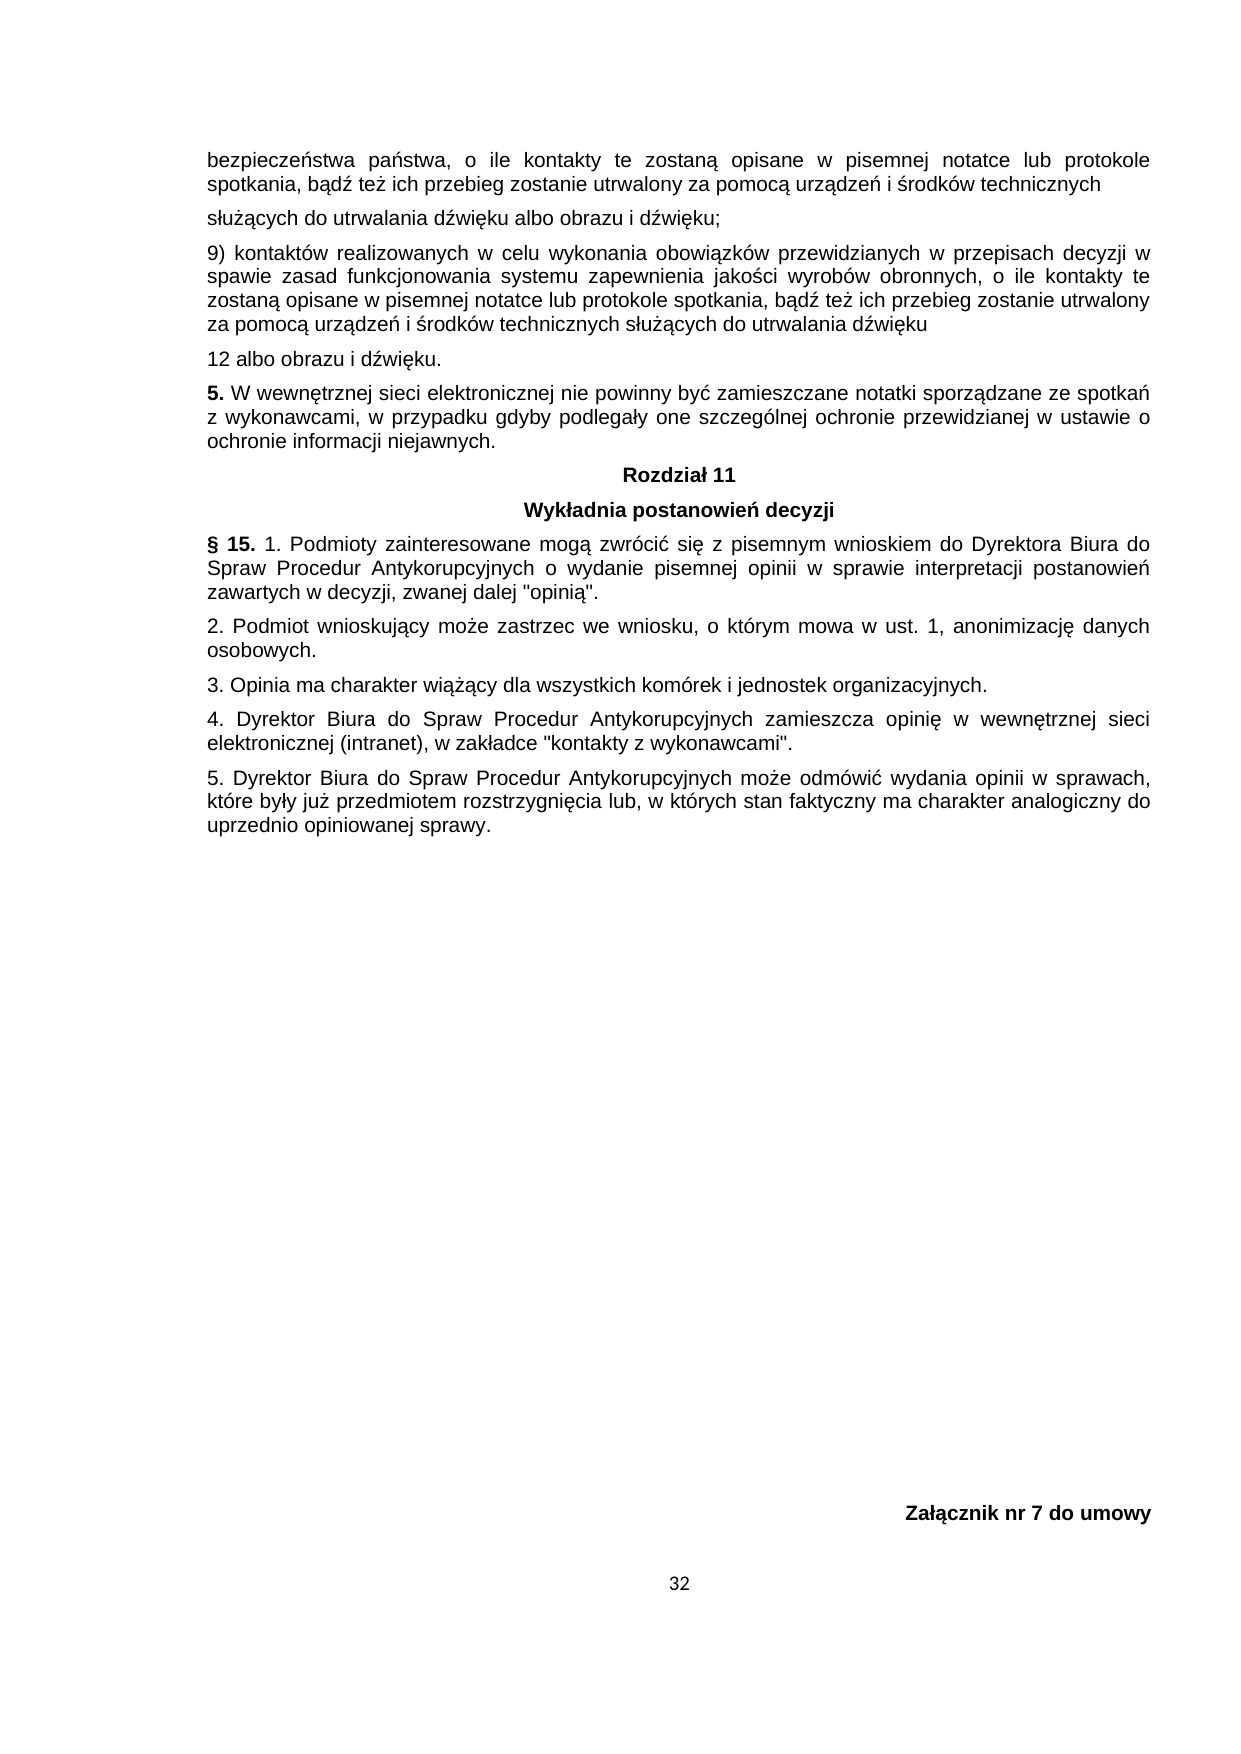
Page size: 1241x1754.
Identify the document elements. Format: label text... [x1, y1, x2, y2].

text służących do utrwalania dźwięku albo obrazu i dźwięku; [207, 206, 1152, 230]
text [207, 148, 1152, 196]
text 5. Dyrektor Biura do Spraw Procedur Antykorupcyjnych może odmówić wydania opinii w sprawach, które były już przedmiotem rozstrzygnięcia lub, w których stan faktyczny ma charakter analogiczny do uprzednio opiniowanej sprawy. [207, 765, 1152, 837]
text 9) kontaktów realizowanych w celu wykonania obowiązków przewidzianych w przepisach decyzji w spawie zasad funkcjonowania systemu zapewnienia jakości wyrobów obronnych, o ile kontakty te zostaną opisane w pisemnej notatce lub protokole spotkania, bądź też ich przebieg zostanie utrwalony za pomocą urządzeń i środków technicznych służących do utrwalania dźwięku [207, 240, 1152, 336]
text 4. Dyrektor Biura do Spraw Procedur Antykorupcyjnych zamieszcza opinię w wewnętrznej sieci elektronicznej (intranet), w zakładce "kontakty z wykonawcami". [207, 707, 1152, 755]
text 2. Podmiot wnioskujący może zastrzec we wniosku, o którym mowa w ust. 1, anonimizację danych osobowych. [207, 614, 1152, 662]
text 5. W wewnętrznej sieci elektronicznej nie powinny być zamieszczane notatki sporządzane ze spotkań z wykonawcami, w przypadku gdyby podlegały one szczególnej ochronie przewidzianej w ustawie o ochronie informacji niejawnych. [207, 381, 1152, 453]
text Załącznik nr 7 do umowy [207, 1501, 1152, 1525]
text § 15. 1. Podmioty zainteresowane mogą zwrócić się z pisemnym wnioskiem do Dyrektora Biura do Spraw Procedur Antykorupcyjnych o wydanie pisemnej opinii w sprawie interpretacji postanowień zawartych w decyzji, zwanej dalej "opinią". [207, 532, 1152, 604]
text Rozdział 11 [207, 463, 1152, 487]
text Wykładnia postanowień decyzji [207, 498, 1152, 522]
text 3. Opinia ma charakter wiążący dla wszystkich komórek i jednostek organizacyjnych. [207, 673, 1152, 697]
text 12 albo obrazu i dźwięku. [207, 347, 1152, 371]
